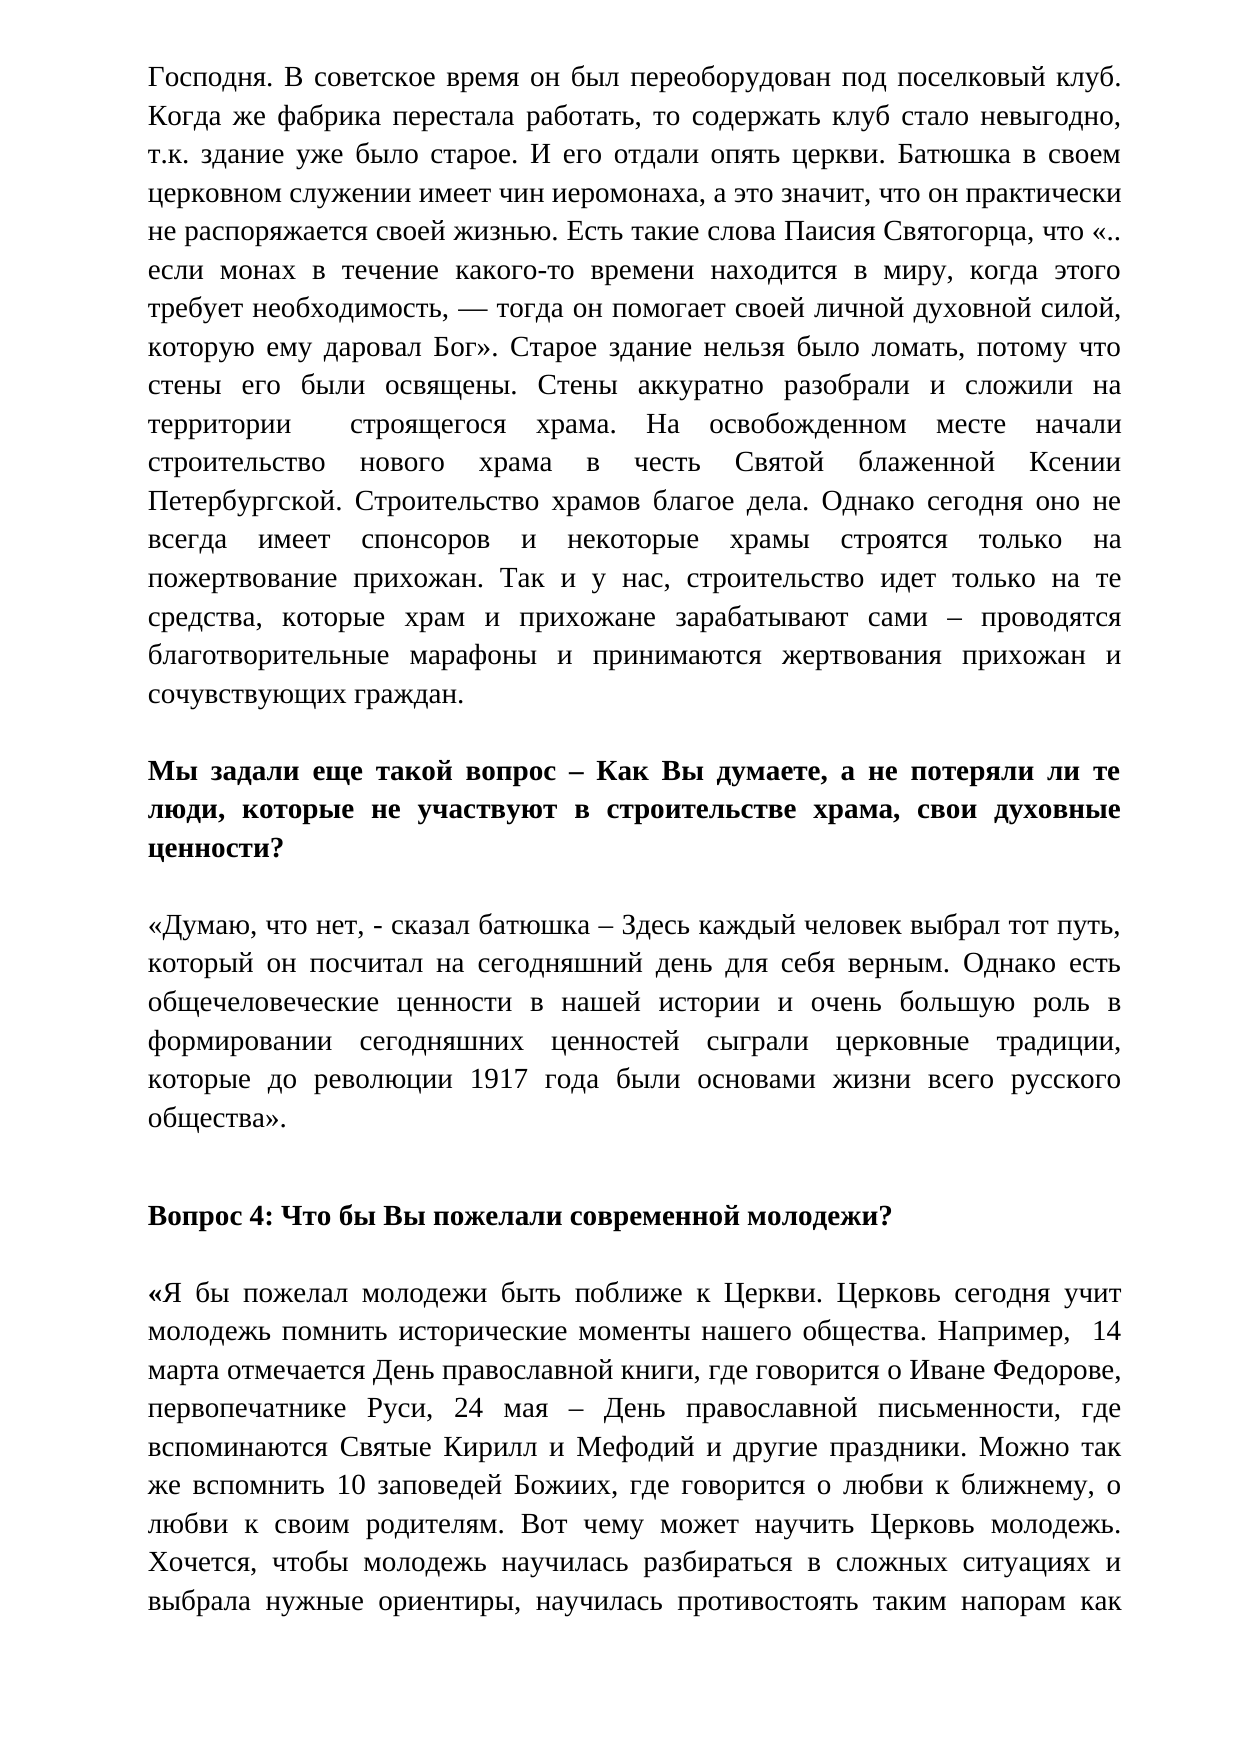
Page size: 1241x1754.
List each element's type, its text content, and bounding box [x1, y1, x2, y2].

text Вопрос 4: Что бы Вы пожелали современной молодежи? [148, 1198, 1122, 1231]
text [148, 59, 1122, 709]
text Мы задали еще такой вопрос – Как Вы думаете, а не потеряли ли те люди, которые не участвуют в строительстве храма, свои духовные ценности? [148, 753, 1122, 863]
text «Думаю, что нет, - сказал батюшка – Здесь каждый человек выбрал тот путь, который он посчитал на сегодняшний день для себя верным. Однако есть общечеловеческие ценности в нашей истории и очень большую роль в формировании сегодняшних ценностей сыграли церковные традиции, которые до революции 1917 года были основами жизни всего русского общества». [148, 907, 1122, 1133]
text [148, 1275, 1122, 1617]
